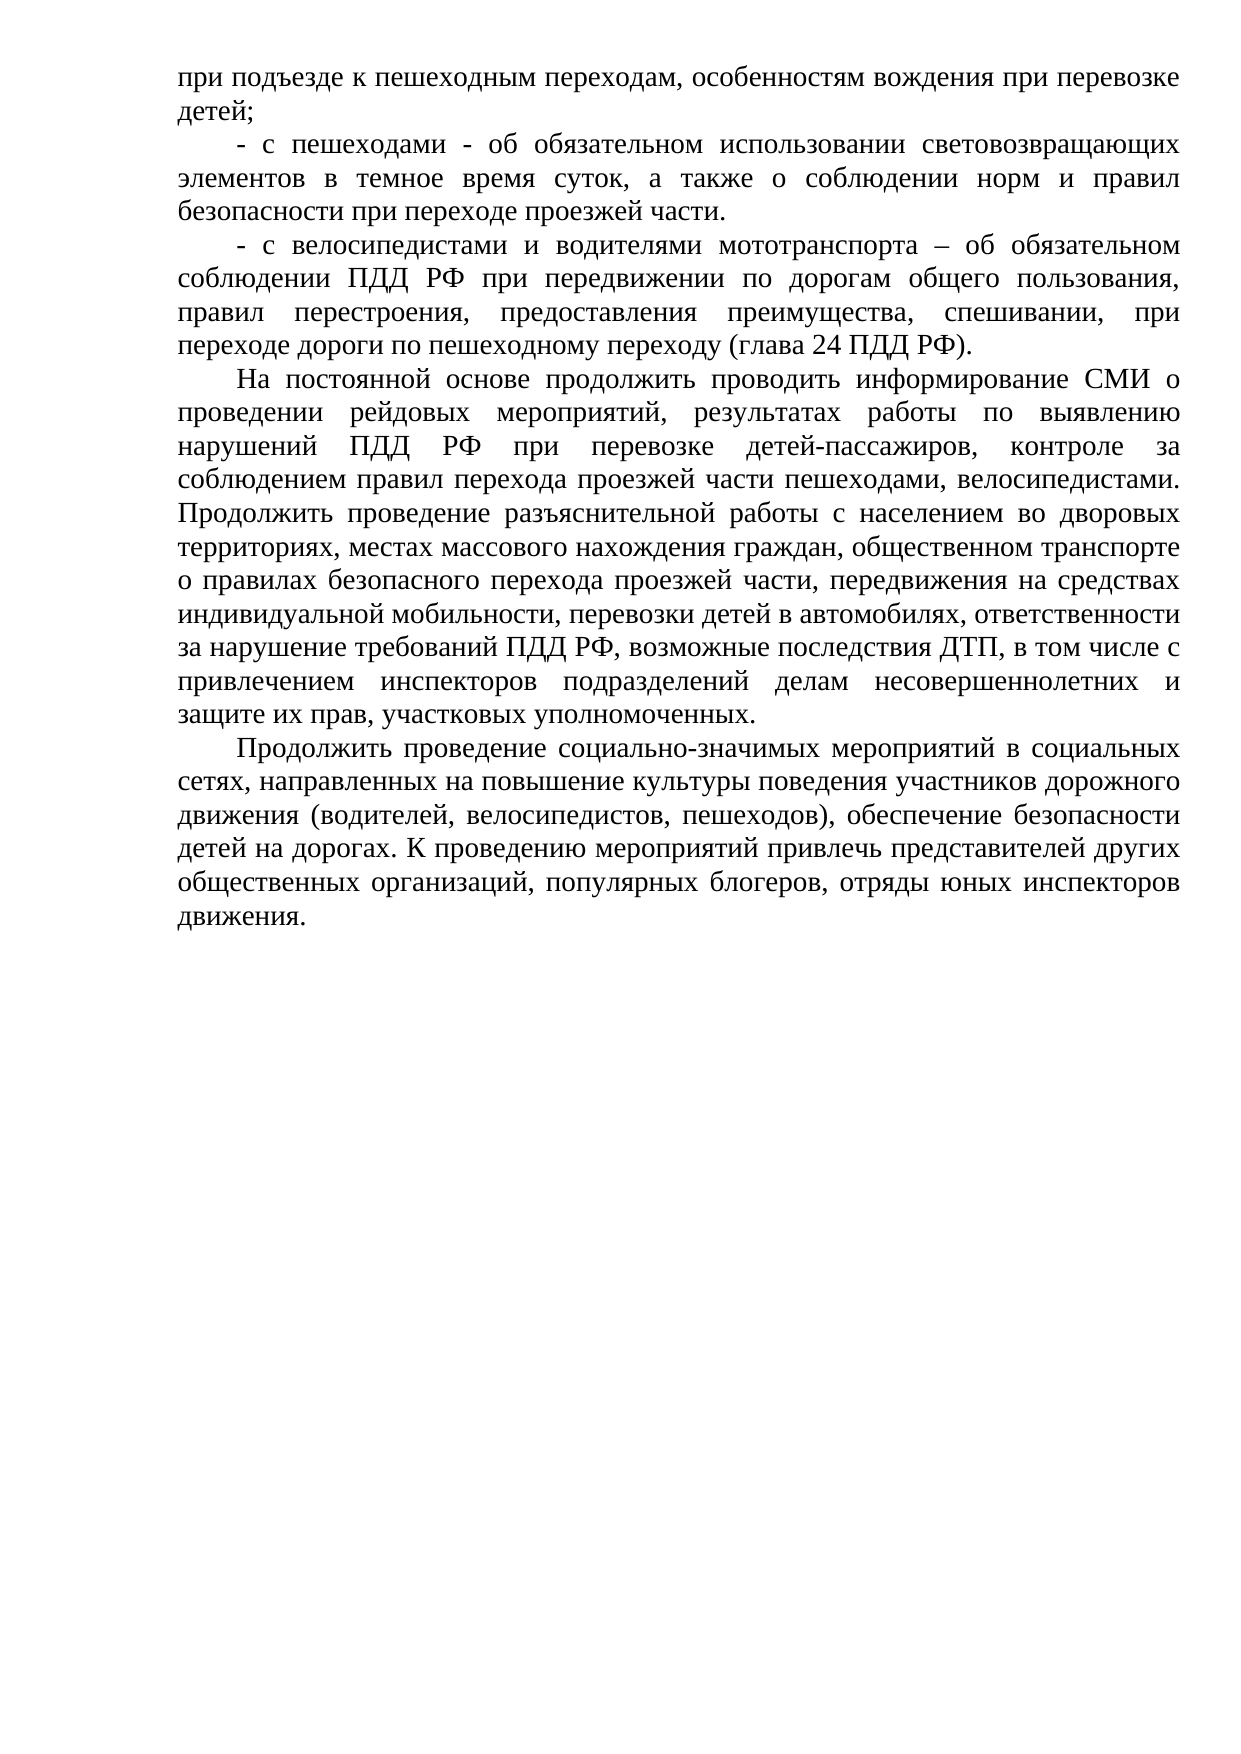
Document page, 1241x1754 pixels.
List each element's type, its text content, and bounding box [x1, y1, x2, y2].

text Продолжить проведение социально-значимых мероприятий в социальных сетях, направленных на повышение культуры поведения участников дорожного движения (водителей, велосипедистов, пешеходов), обеспечение безопасности детей на дорогах. К проведению мероприятий привлечь представителей других общественных организаций, популярных блогеров, отряды юных инспекторов движения. [177, 730, 1181, 931]
text - с пешеходами - об обязательном использовании световозвращающих элементов в темное время суток, а также о соблюдении норм и правил безопасности при переходе проезжей части. [177, 126, 1181, 227]
text - с велосипедистами и водителями мототранспорта – об обязательном соблюдении ПДД РФ при передвижении по дорогам общего пользования, правил перестроения, предоставления преимущества, спешивании, при переходе дороги по пешеходному переходу (глава 24 ПДД РФ). [177, 227, 1181, 361]
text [177, 59, 1181, 126]
text На постоянной основе продолжить проводить информирование СМИ о проведении рейдовых мероприятий, результатах работы по выявлению нарушений ПДД РФ при перевозке детей-пассажиров, контроле за соблюдением правил перехода проезжей части пешеходами, велосипедистами. Продолжить проведение разъяснительной работы с населением во дворовых территориях, местах массового нахождения граждан, общественном транспорте о правилах безопасного перехода проезжей части, передвижения на средствах индивидуальной мобильности, перевозки детей в автомобилях, ответственности за нарушение требований ПДД РФ, возможные последствия ДТП, в том числе с привлечением инспекторов подразделений делам несовершеннолетних и защите их прав, участковых уполномоченных. [177, 361, 1181, 730]
